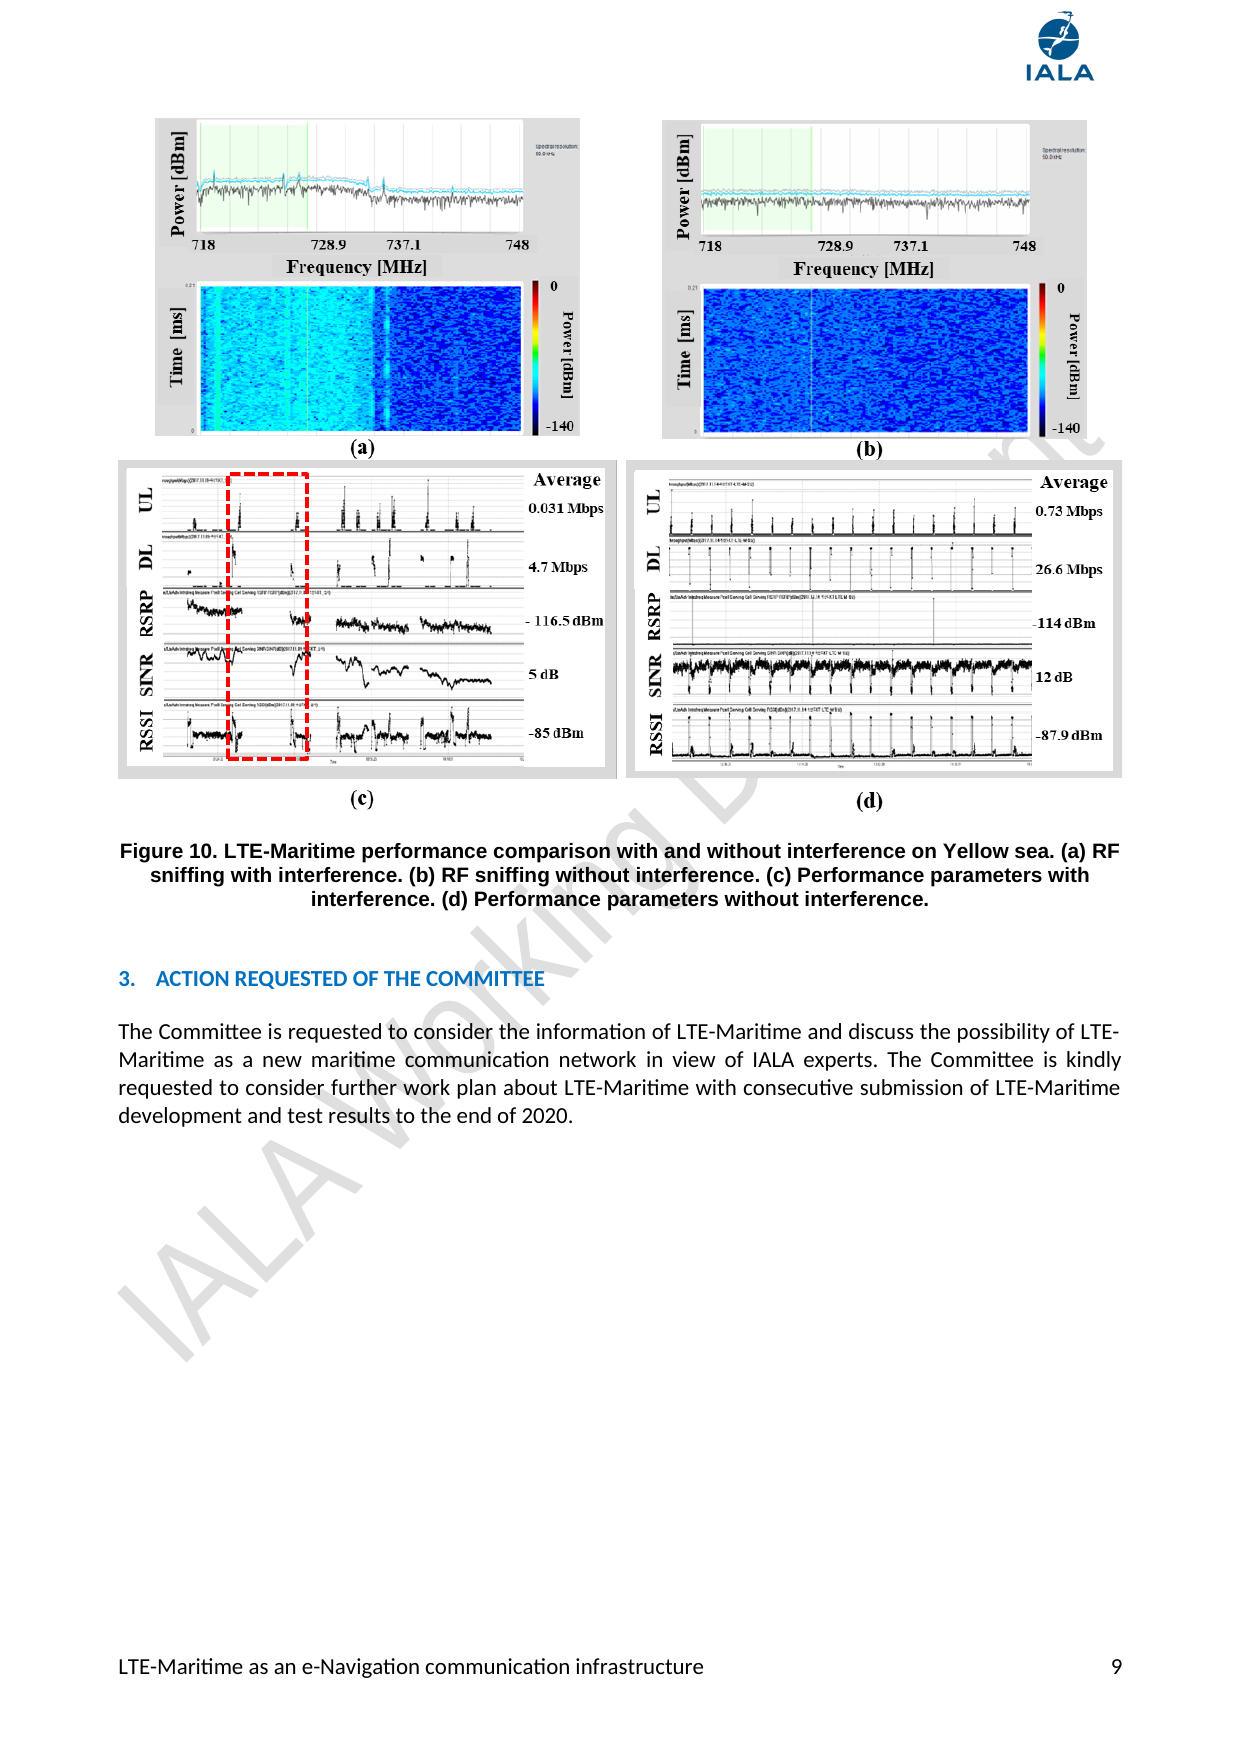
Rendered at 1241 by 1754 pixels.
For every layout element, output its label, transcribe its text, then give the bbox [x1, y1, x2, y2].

subtitle Action requested of the Committee [118, 964, 1122, 992]
picture [1011, 3, 1106, 96]
text Figure 10. LTE-Maritime performance comparison with and without interference on Yellow sea. (a) RF sniffing with interference. (b) RF sniffing without interference. (c) Performance parameters with interference. (d) Performance parameters without interference. [118, 839, 1122, 911]
text The Committee is requested to consider the information of LTE-Maritime and discuss the possibility of LTE-Maritime as a new maritime communication network in view of IALA experts. The Committee is kindly requested to consider further work plan about LTE-Maritime with consecutive submission of LTE-Maritime development and test results to the end of 2020. [118, 1017, 1122, 1129]
picture [118, 118, 1123, 827]
